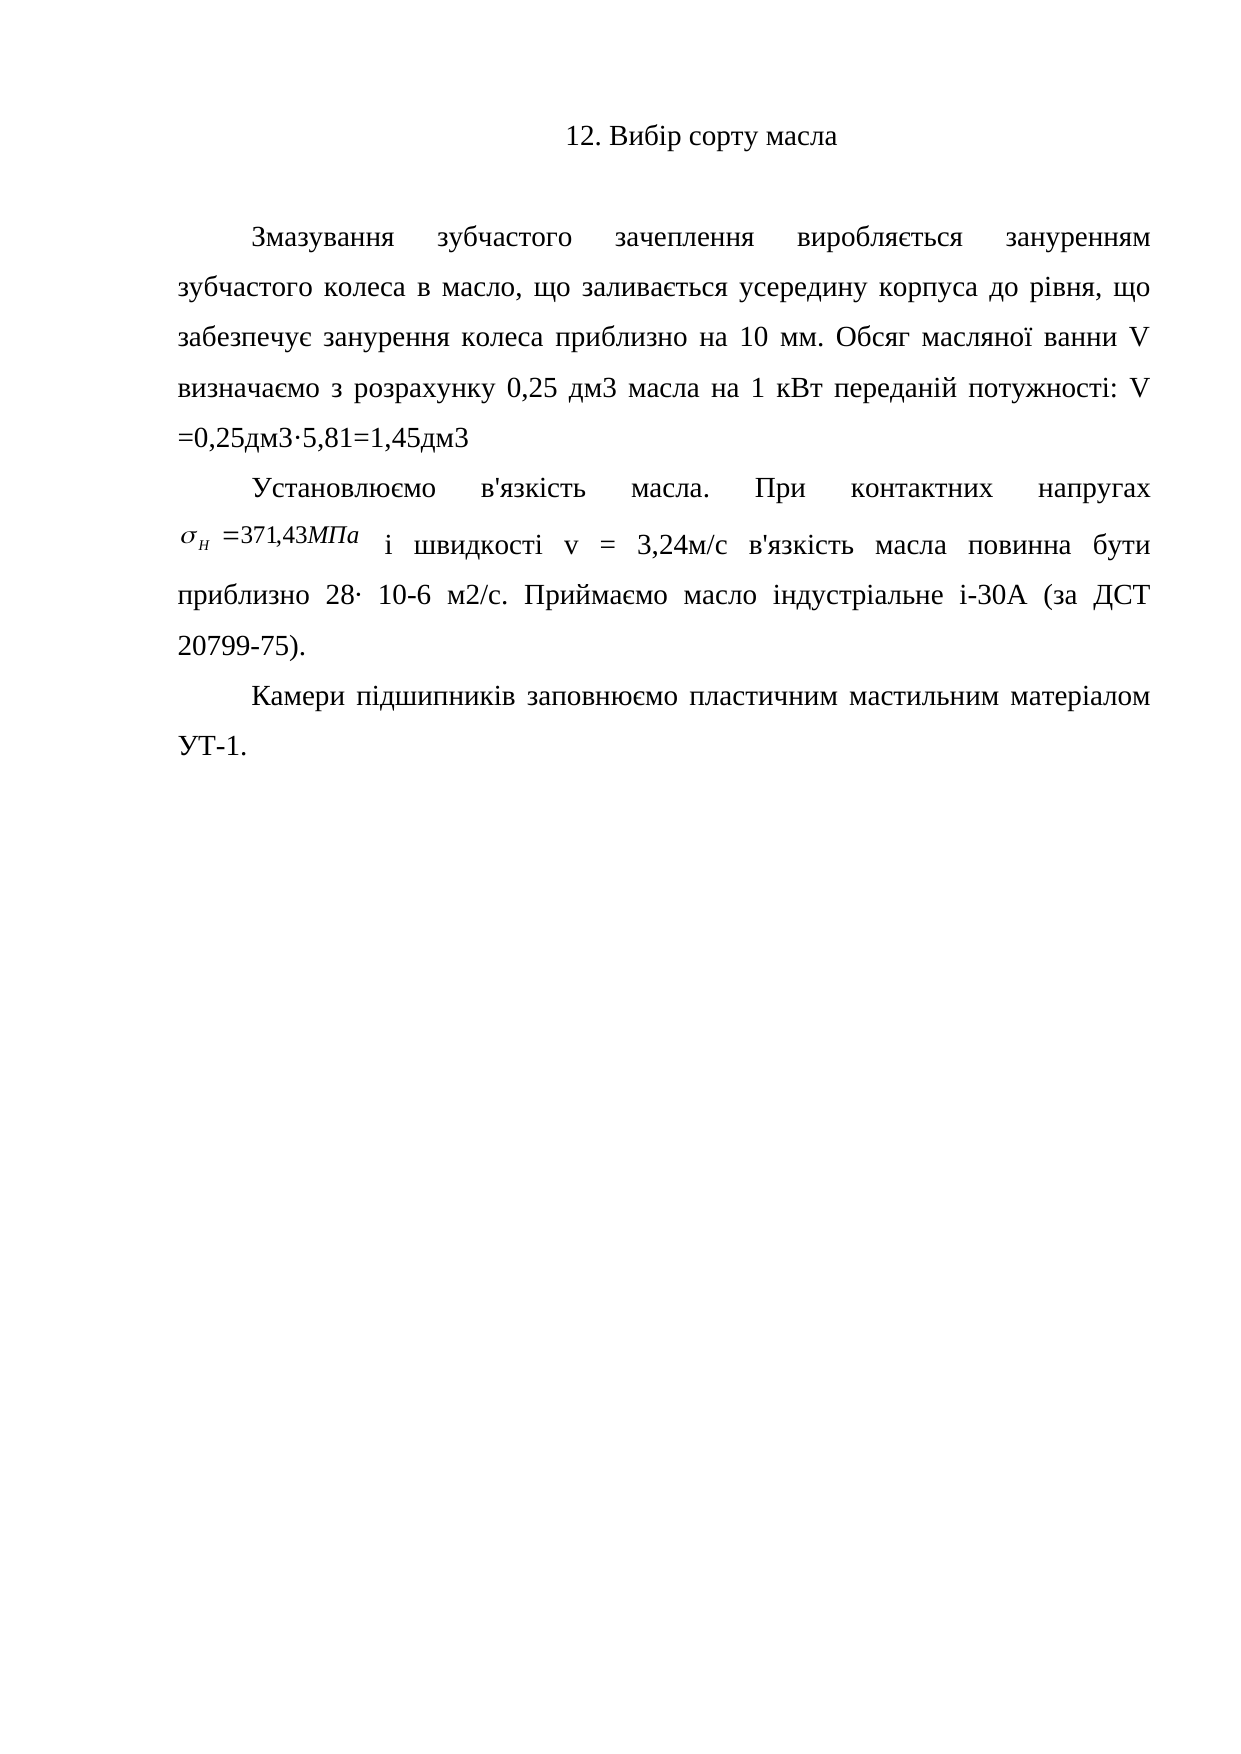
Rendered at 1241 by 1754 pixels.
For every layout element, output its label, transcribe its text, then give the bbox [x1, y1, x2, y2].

text 12. Вибір сорту масла [177, 118, 1152, 152]
text Установлюємо в'язкість масла. При контактних напругах і швидкості v = 3,24м/с в'язкість масла повинна бути приблизно 28∙ 10-6 м2/с. Приймаємо масло індустріальне і-30А (за ДСТ 20799-75). [177, 470, 1152, 661]
text Змазування зубчастого зачеплення виробляється зануренням зубчастого колеса в масло, що заливається усередину корпуса до рівня, що забезпечує занурення колеса приблизно на . Обсяг масляної ванни V визначаємо з розрахунку 0,25 дм3 масла на 1 кВт переданій потужності: V =0,25дм3·5,81=1,45дм3 [177, 219, 1152, 453]
text Камери підшипників заповнюємо пластичним мастильним матеріалом УТ-1. [177, 678, 1152, 762]
